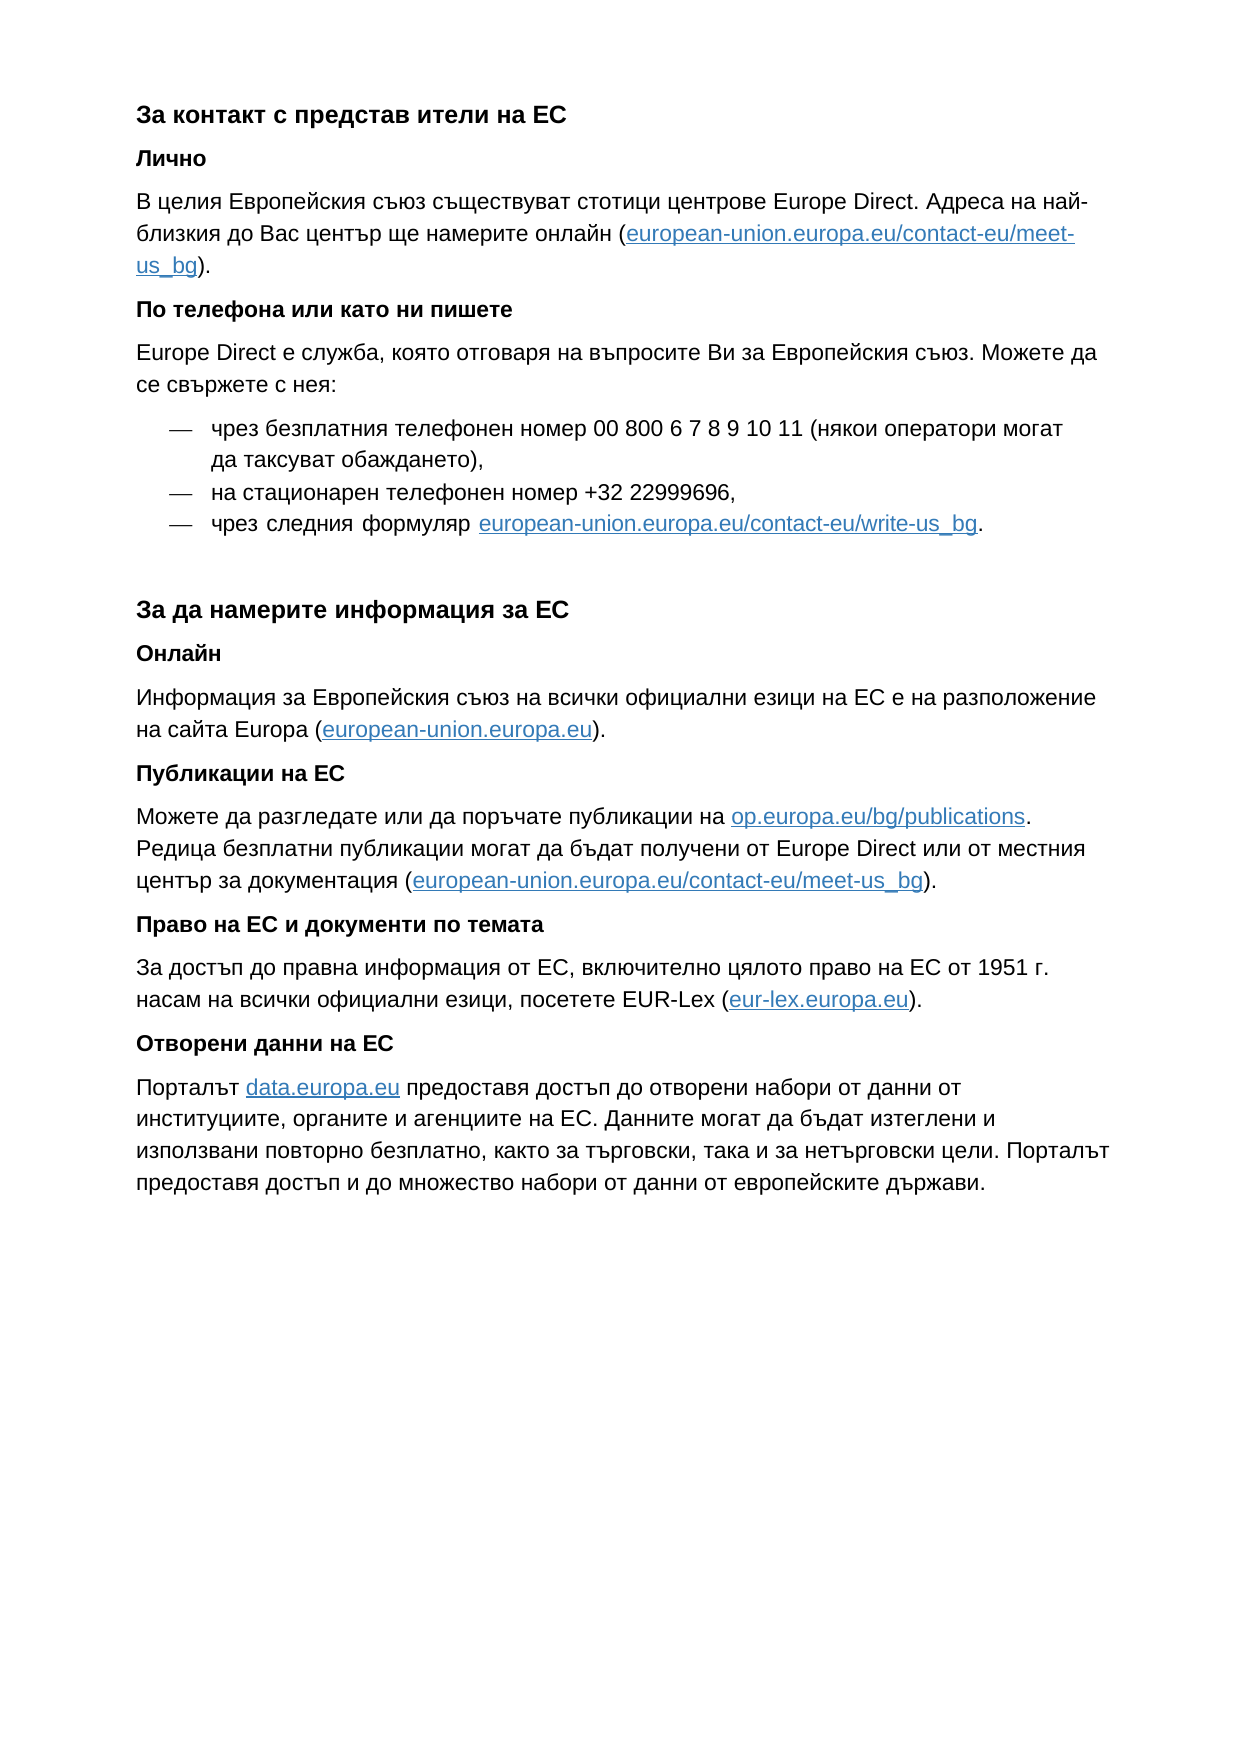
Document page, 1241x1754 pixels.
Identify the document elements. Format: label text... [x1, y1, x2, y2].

text Информация за Европейския съюз на всички официални езици на ЕС е на разположение на сайта Europa (european-union.europa.eu). [136, 684, 1102, 742]
list чрез безплатния телефонен номер 00 800 6 7 8 9 10 11 (някои оператори могат да таксуват обаждането), [169, 415, 1089, 473]
subtitle Лично [136, 144, 1130, 171]
text Порталът data.europa.eu предоставя достъп до отворени набори от данни от институциите, органите и агенциите на ЕС. Данните могат да бъдат изтеглени и използвани повторно безплатно, както за търговски, така и за нетърговски цели. Порталът предоставя достъп и до множество набори от данни от европейските държави. [136, 1073, 1109, 1195]
subtitle За да намерите информация за ЕС [136, 595, 1130, 624]
subtitle Публикации на ЕС [136, 759, 1130, 786]
subtitle Право на ЕС и документи по темата [136, 911, 1130, 937]
text За достъп до правна информация от ЕС, включително цялото право на ЕС от 1951 г. насам на всички официални езици, посетете EUR-Lex (eur-lex.europa.eu). [136, 954, 1102, 1012]
list на стационарен телефонен номер +32 22999696, [169, 478, 1130, 505]
list чрез следния формуляр european-union.europa.eu/contact-eu/write-us_bg. [169, 510, 1130, 537]
subtitle По телефона или като ни пишете [136, 296, 1130, 322]
text Можете да разгледате или да поръчате публикации на op.europa.eu/bg/publications. Редица безплатни публикации могат да бъдат получени от Europe Direct или от местния център за документация (european-union.europa.eu/contact-eu/meet-us_bg). [136, 803, 1102, 893]
subtitle За контакт с представ ители на ЕС [136, 99, 1130, 128]
subtitle Онлайн [136, 640, 1130, 667]
text Europe Direct е служба, която отговаря на въпросите Ви за Европейския съюз. Можете да се свържете с нея: [136, 339, 1102, 397]
subtitle Отворени данни на ЕС [136, 1030, 1130, 1056]
text В целия Европейския съюз съществуват стотици центрове Europe Direct. Адреса на най- близкия до Вас център ще намерите онлайн (european-union.europa.eu/contact-eu/meet- us_bg). [136, 188, 1130, 278]
